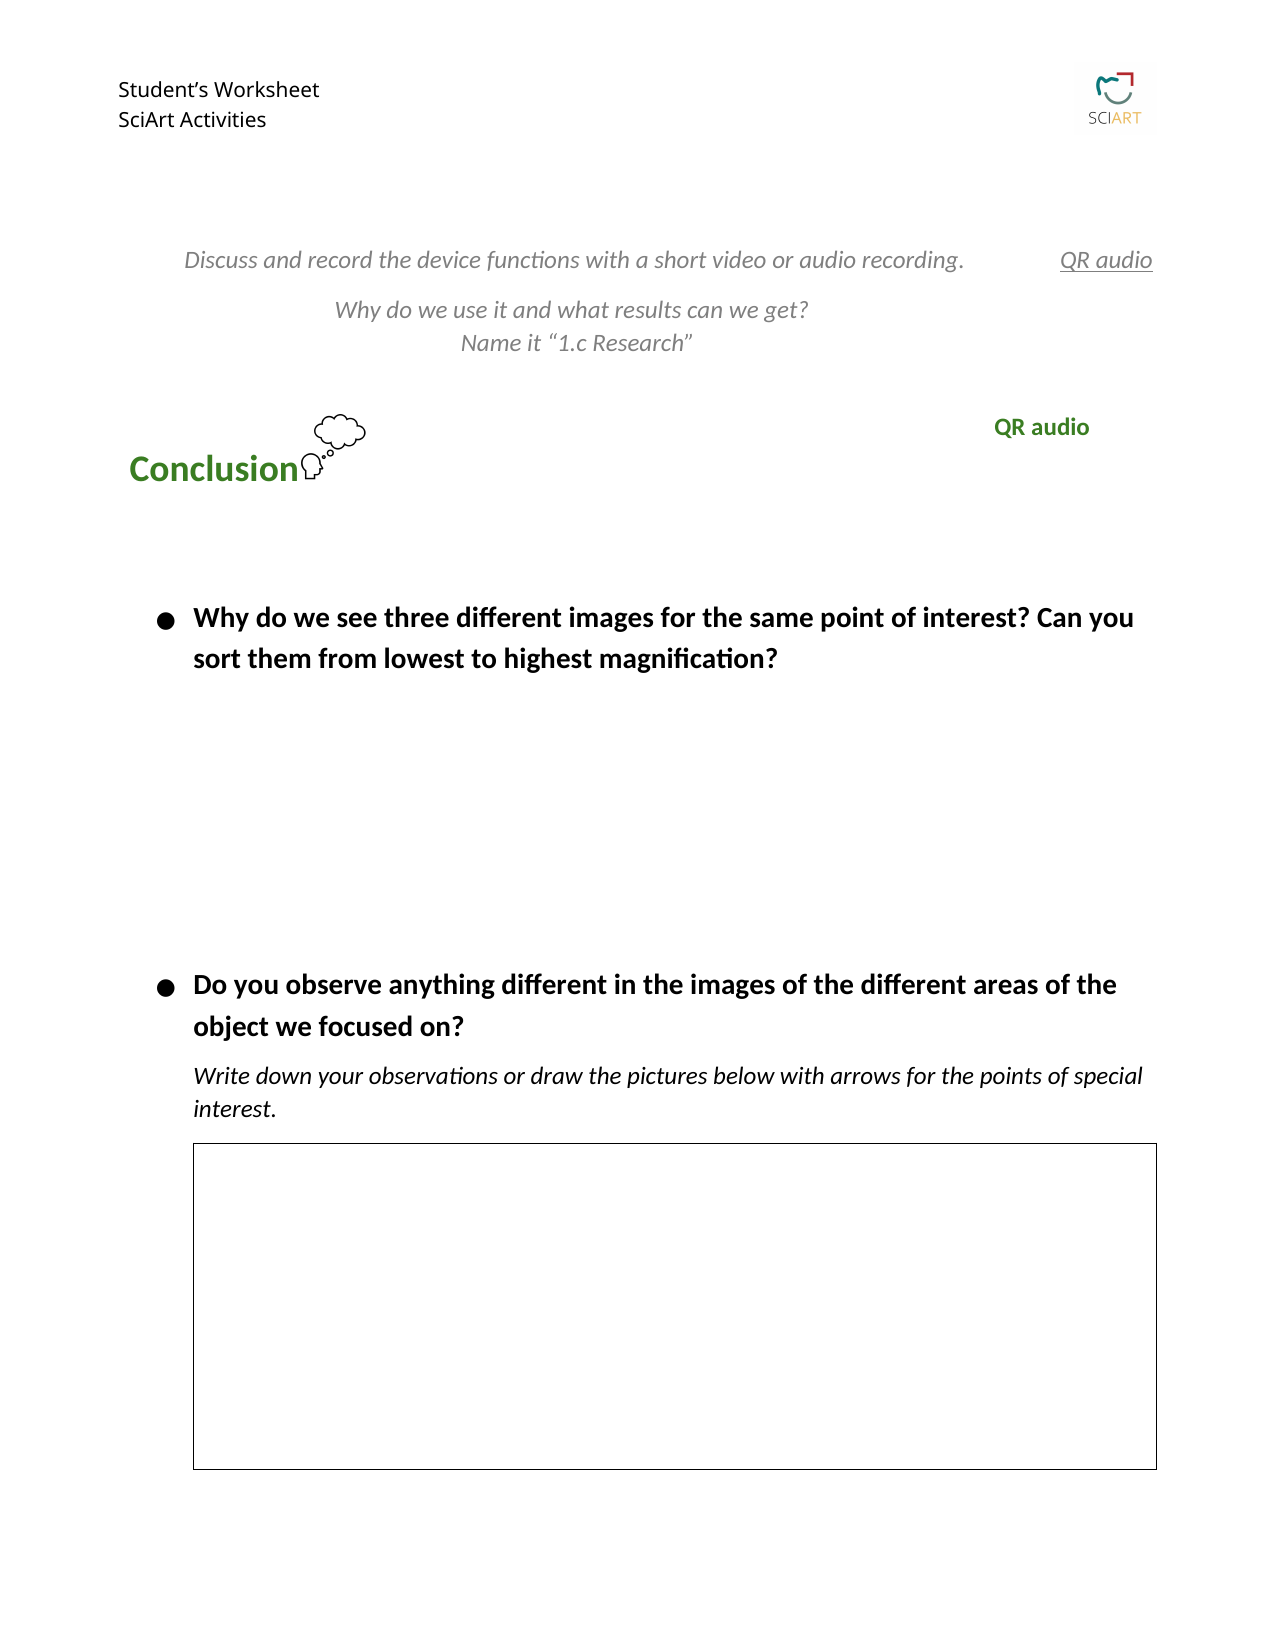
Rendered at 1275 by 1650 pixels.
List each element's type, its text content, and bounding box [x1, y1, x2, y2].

picture [298, 411, 370, 482]
table_header [194, 1144, 1156, 1469]
table_header QR audio [1034, 245, 1181, 376]
table_header Conclusion [118, 411, 609, 534]
table_header Discuss and record the device functions with a short video or audio recording. Why do we use it and what results can we get? Name it “1.c Research” [118, 245, 1034, 376]
text Write down your observations or draw the pictures below with arrows for the points of special interest. [193, 1060, 1157, 1123]
list Why do we see three different images for the same point of interest? Can you sort them from lowest to highest magnification? [156, 594, 1157, 676]
table_header QR audio [610, 411, 1101, 534]
list Do you observe anything different in the images of the different areas of the object we focused on? [156, 961, 1157, 1043]
picture [1074, 62, 1157, 135]
